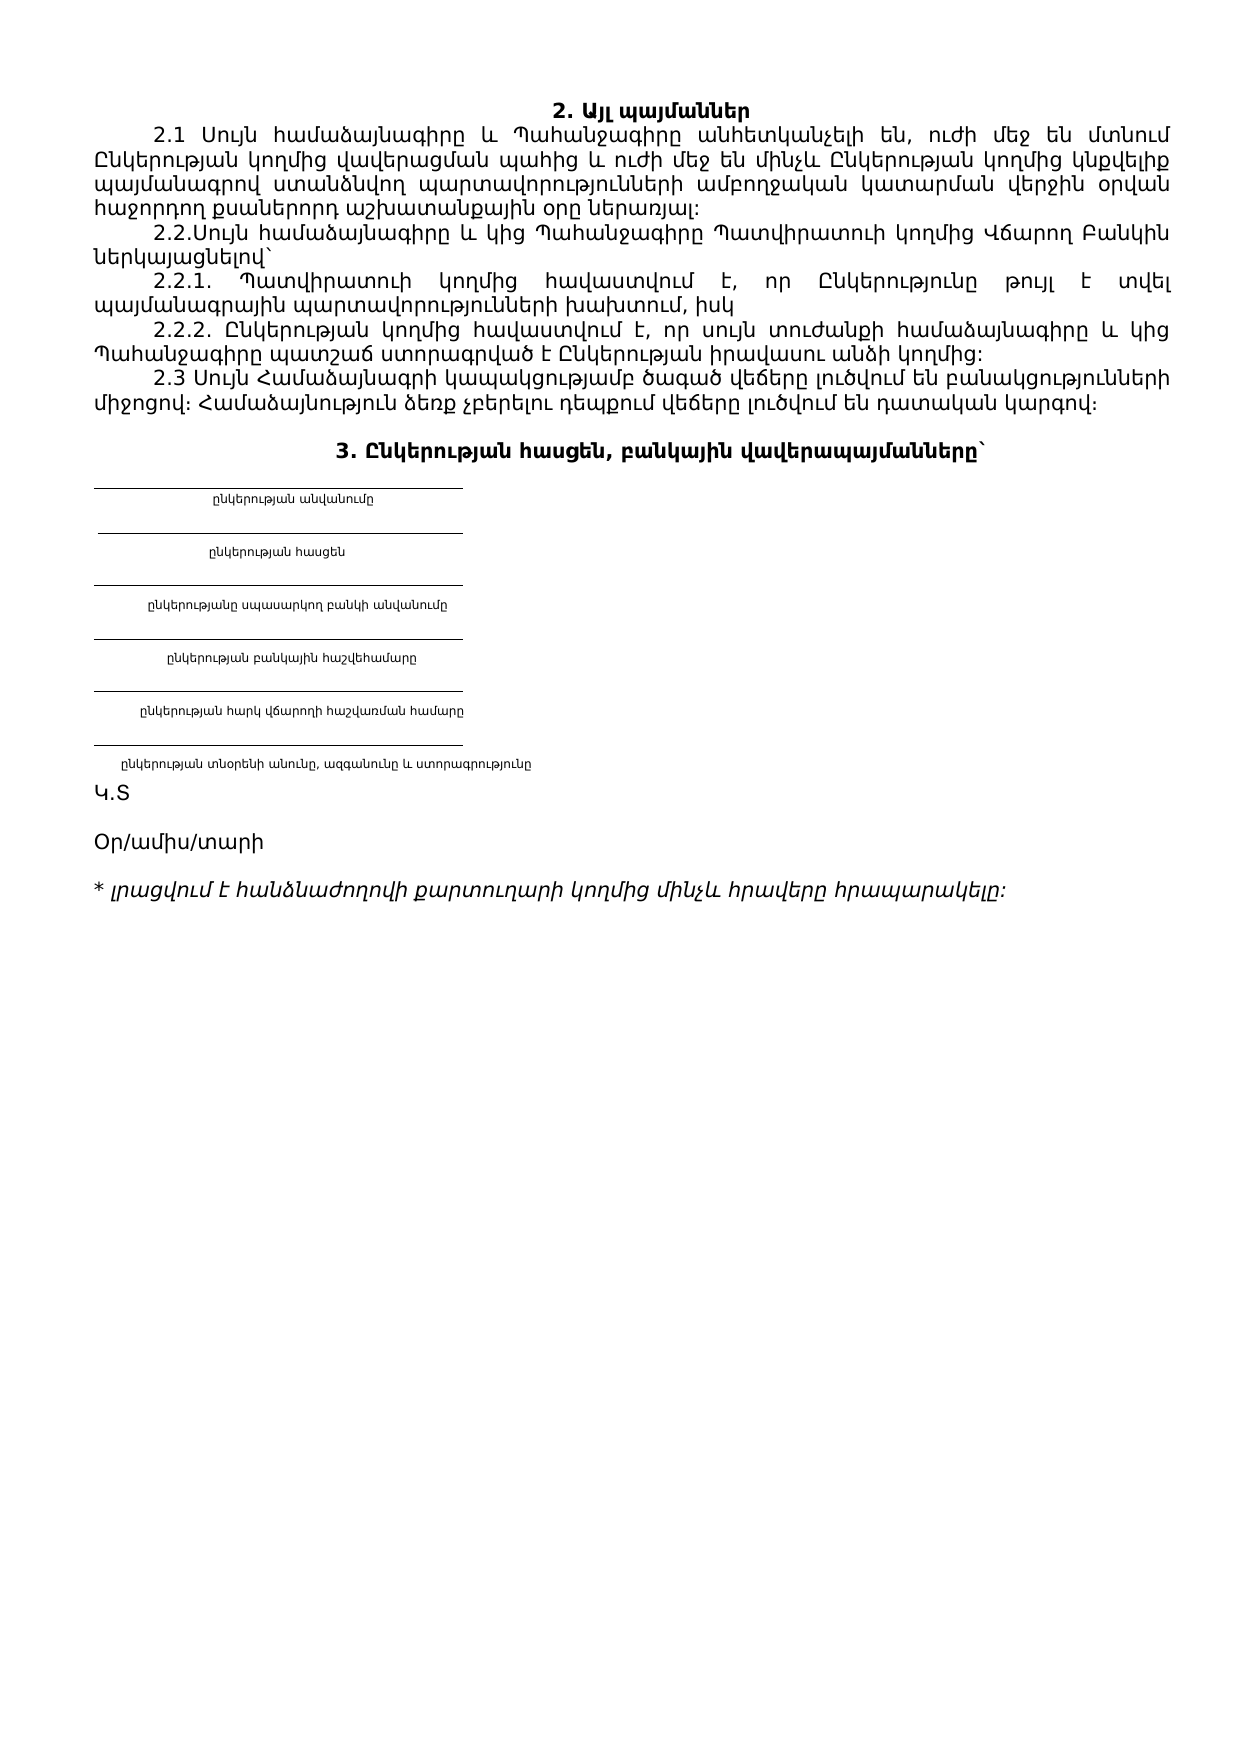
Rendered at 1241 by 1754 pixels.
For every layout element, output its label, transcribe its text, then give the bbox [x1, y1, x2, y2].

text 2.2.Սույն համաձայնագիրը և կից Պահանջագիրը Պատվիրատուի կողմից Վճարող Բանկին ներկայացնելով` [94, 221, 1171, 269]
text Օր/ամիս/տարի [94, 830, 1171, 854]
text 2.2.1. Պատվիրատուի կողմից հավաստվում է, որ Ընկերությունը թույլ է տվել պայմանագրային պարտավորությունների խախտում, իսկ [94, 269, 1171, 318]
text ընկերության հարկ վճարողի հաշվառման համարը [94, 704, 1171, 728]
text Կ.Տ [94, 781, 1171, 806]
text ընկերության տնօրենի անունը, ազգանունը և ստորագրությունը [94, 757, 1171, 781]
text 2.1 Սույն համաձայնագիրը և Պահանջագիրը անհետկանչելի են, ուժի մեջ են մտնում Ընկերության կողմից վավերացման պահից և ուժի մեջ են մինչև Ընկերության կողմից կնքվելիք պայմանագրով ստանձնվող պարտավորությունների ամբողջական կատարման վերջին օրվան հաջորդող քսաներորդ աշխատանքային օրը ներառյալ: [94, 123, 1171, 221]
text ընկերության հասցեն [94, 545, 1171, 569]
text * լրացվում է հանձնաժողովի քարտուղարի կողմից մինչև հրավերը հրապարակելը: [94, 878, 1171, 903]
text ընկերությանը սպասարկող բանկի անվանումը [94, 598, 1171, 622]
text 3. Ընկերության հասցեն, բանկային վավերապայմանները` [94, 439, 1171, 463]
text ընկերության անվանումը [94, 492, 1171, 516]
text 2.2.2. Ընկերության կողմից հավաստվում է, որ սույն տուժանքի համաձայնագիրը և կից Պահանջագիրը պատշաճ ստորագրված է Ընկերության իրավասու անձի կողմից: [94, 318, 1171, 366]
text 2. Այլ պայմաններ [131, 99, 1171, 123]
text ընկերության բանկային հաշվեհամարը [94, 651, 1171, 675]
text 2.3 Սույն Համաձայնագրի կապակցությամբ ծագած վեճերը լուծվում են բանակցությունների միջոցով։ Համաձայնություն ձեռք չբերելու դեպքում վեճերը լուծվում են դատական կարգով։ [94, 366, 1171, 415]
